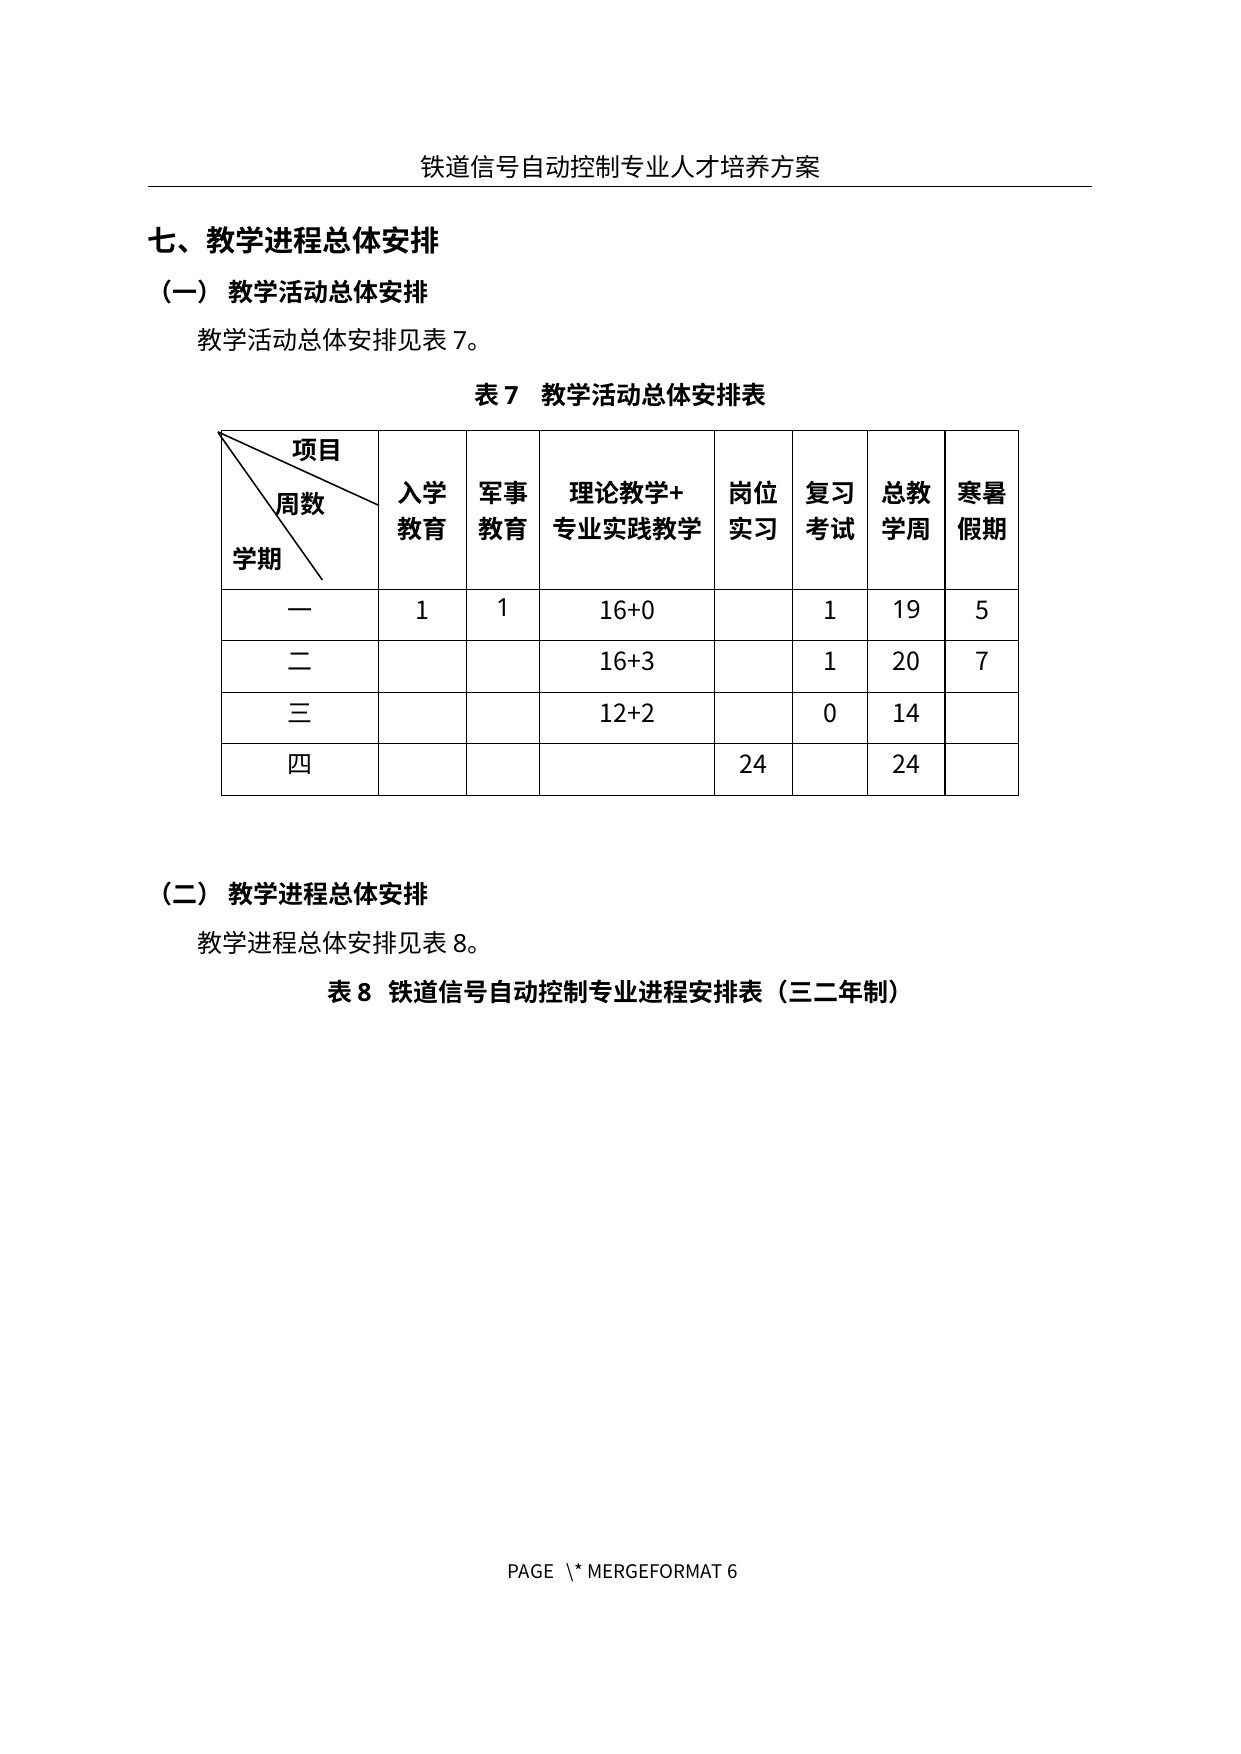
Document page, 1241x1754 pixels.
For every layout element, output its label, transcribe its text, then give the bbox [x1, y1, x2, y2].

table_cell [946, 744, 1018, 795]
table_cell [715, 693, 792, 743]
table_header 项目 周数 学期 [222, 436, 378, 589]
table_cell [467, 693, 539, 743]
subtitle 表8 铁道信号自动控制专业进程安排表（三二年制） [148, 972, 1092, 1009]
table_cell 二 [222, 641, 378, 692]
subtitle 七、教学进程总体安排 [148, 217, 1092, 259]
table_cell 四 [222, 744, 378, 795]
table_cell 24 [715, 744, 792, 795]
table_header 总教学周 [868, 431, 944, 589]
table_header 复习考试 [793, 431, 867, 589]
table_cell [715, 641, 792, 692]
subtitle （一） 教学活动总体安排 [148, 272, 1092, 308]
table_cell 1 [793, 641, 867, 692]
table_cell 1 [793, 590, 867, 640]
table_header 军事教育 [467, 431, 539, 589]
table_header 岗位 实习 [715, 431, 792, 589]
table_header 项目 周数 学期 [222, 431, 378, 503]
table_cell [379, 641, 466, 692]
table_cell 7 [946, 641, 1018, 692]
table_cell 0 [793, 693, 867, 743]
table_cell [379, 744, 466, 795]
table_cell 一 [222, 590, 378, 640]
table_header 寒暑假期 [946, 431, 1018, 589]
table_cell 14 [868, 693, 944, 743]
table_header 理论教学+ 专业实践教学 [540, 431, 714, 589]
subtitle 教学活动总体安排见表7。 [148, 321, 1092, 357]
table_cell 1 [467, 590, 539, 640]
table_header 入学教育 [379, 431, 466, 589]
table_cell [793, 744, 867, 795]
subtitle （二） 教学进程总体安排 [148, 875, 1092, 911]
table_cell 三 [222, 693, 378, 743]
table_cell 24 [868, 744, 944, 795]
table_cell 19 [868, 590, 944, 640]
table_cell 16+3 [540, 641, 714, 692]
table_cell [467, 641, 539, 692]
table_cell 5 [946, 590, 1018, 640]
table_cell [946, 693, 1018, 743]
table_cell [540, 744, 714, 795]
table_cell [467, 744, 539, 795]
table_cell 12+2 [540, 693, 714, 743]
table_cell 20 [868, 641, 944, 692]
table_cell 16+0 [540, 590, 714, 640]
table_cell [379, 693, 466, 743]
subtitle 表7 教学活动总体安排表 [148, 375, 1092, 411]
table_cell [715, 590, 792, 640]
text 教学进程总体安排见表8。 [148, 924, 1092, 960]
table_cell 1 [379, 590, 466, 640]
